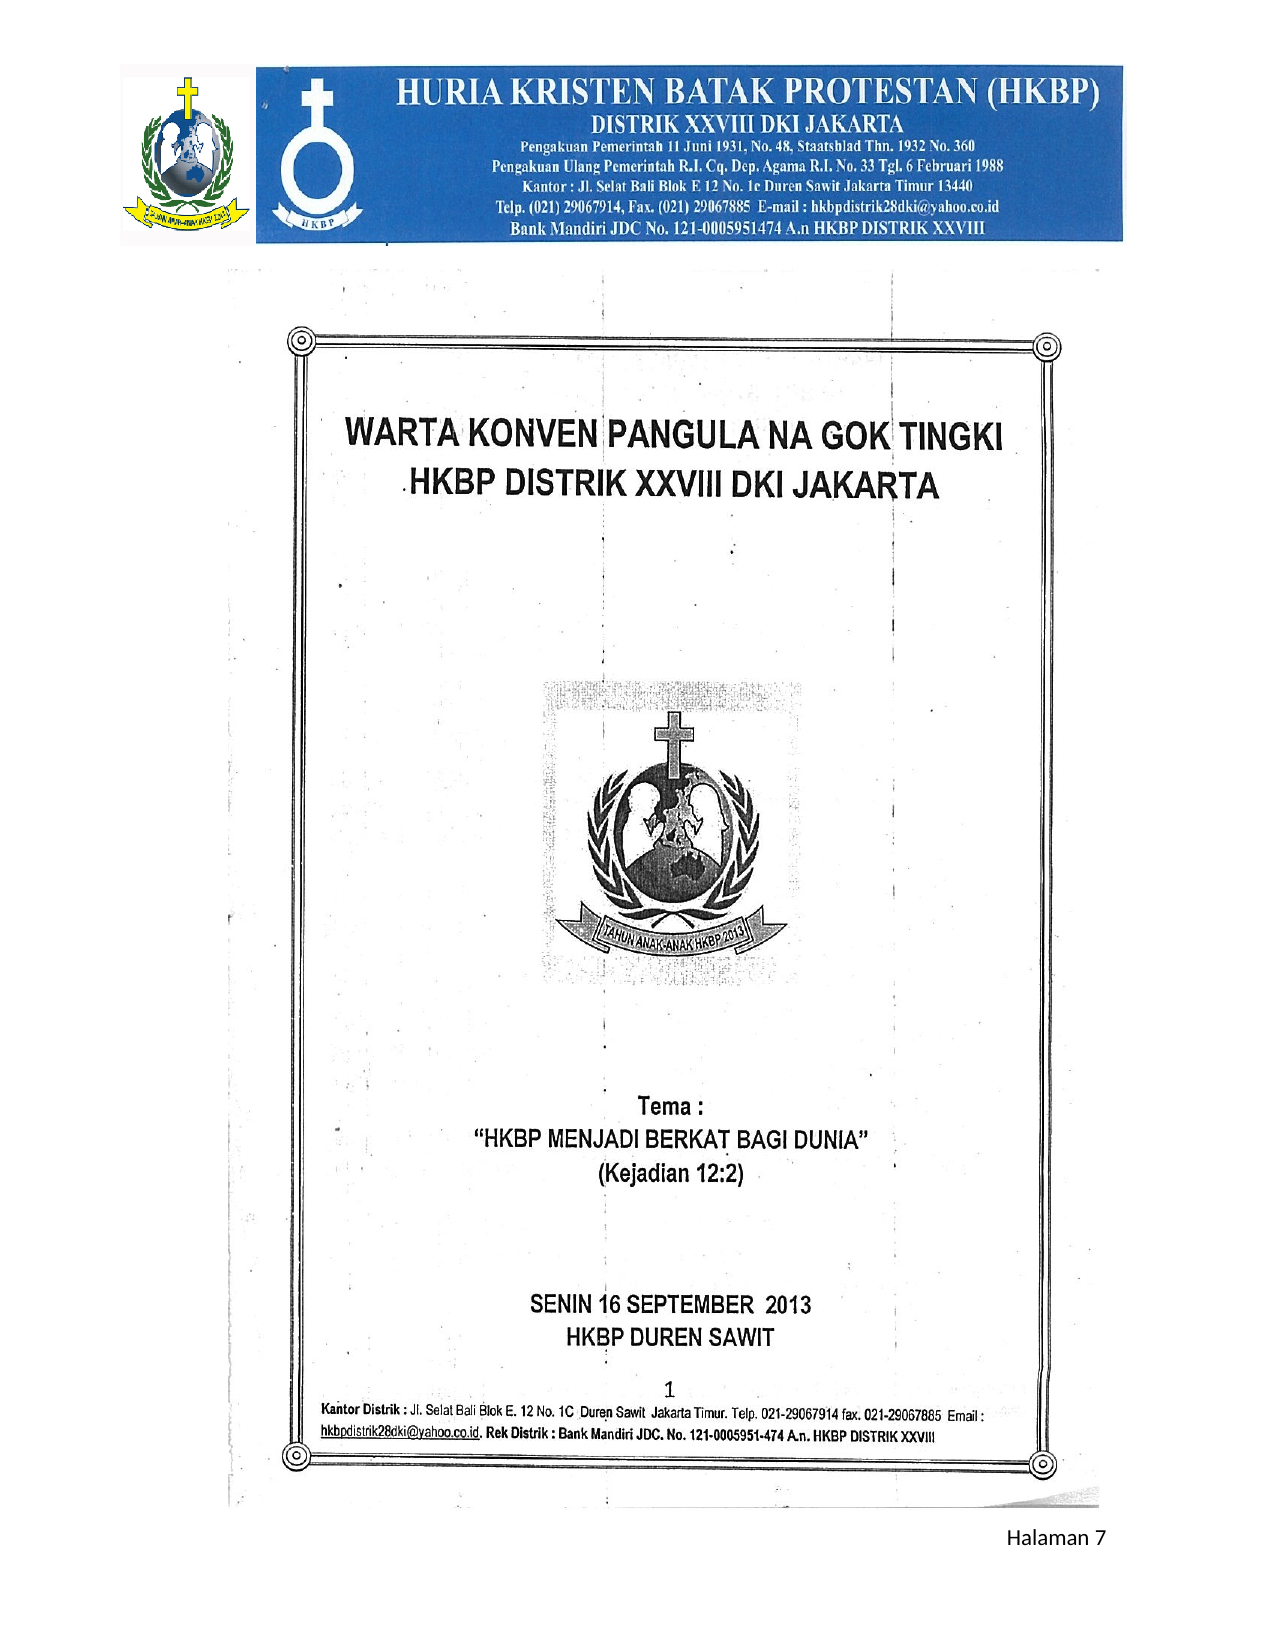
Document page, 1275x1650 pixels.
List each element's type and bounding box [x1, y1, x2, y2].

picture [120, 64, 1130, 247]
picture [228, 269, 1102, 1511]
